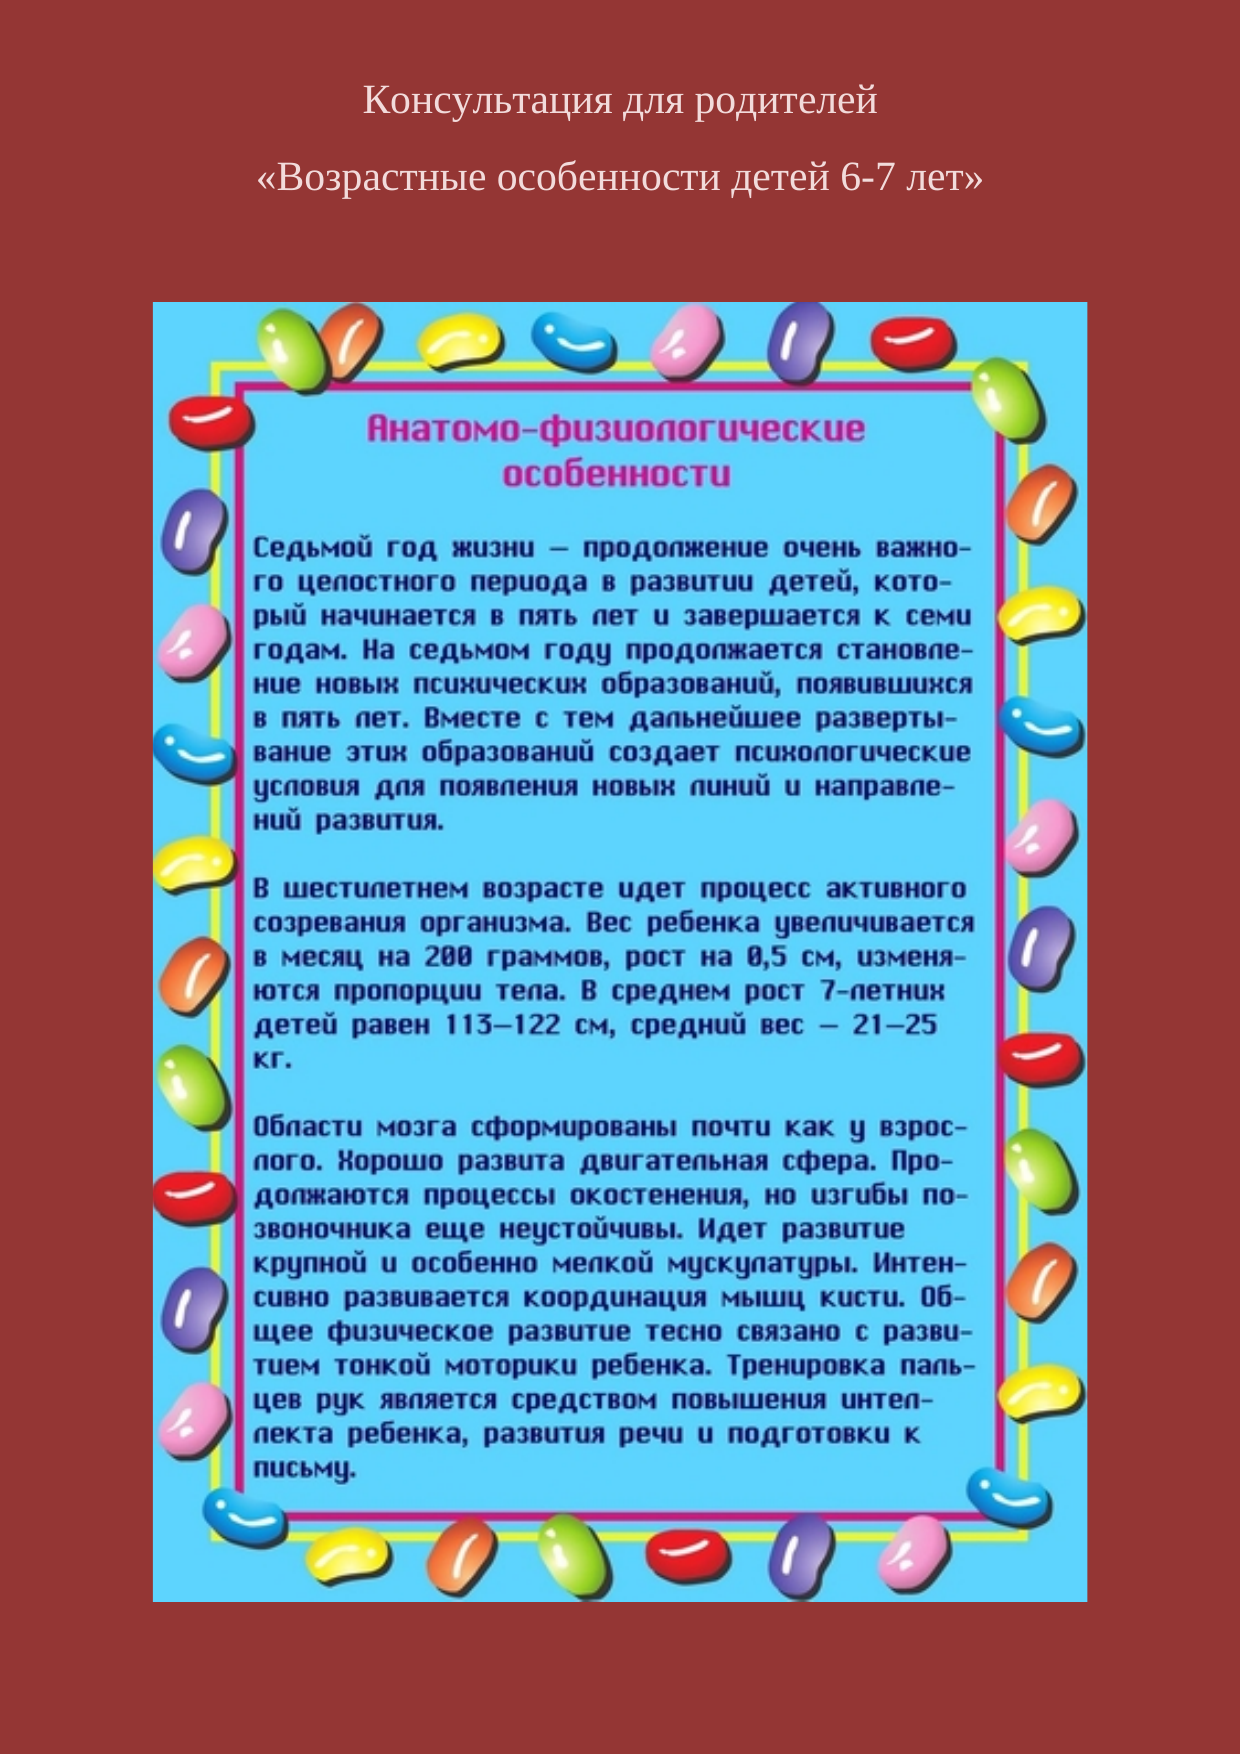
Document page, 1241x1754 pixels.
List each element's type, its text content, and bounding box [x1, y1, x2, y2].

text Консультация для родителей [75, 75, 1165, 123]
text «Возрастные особенности детей 6-7 лет» [75, 151, 1165, 199]
picture [152, 302, 1088, 1602]
